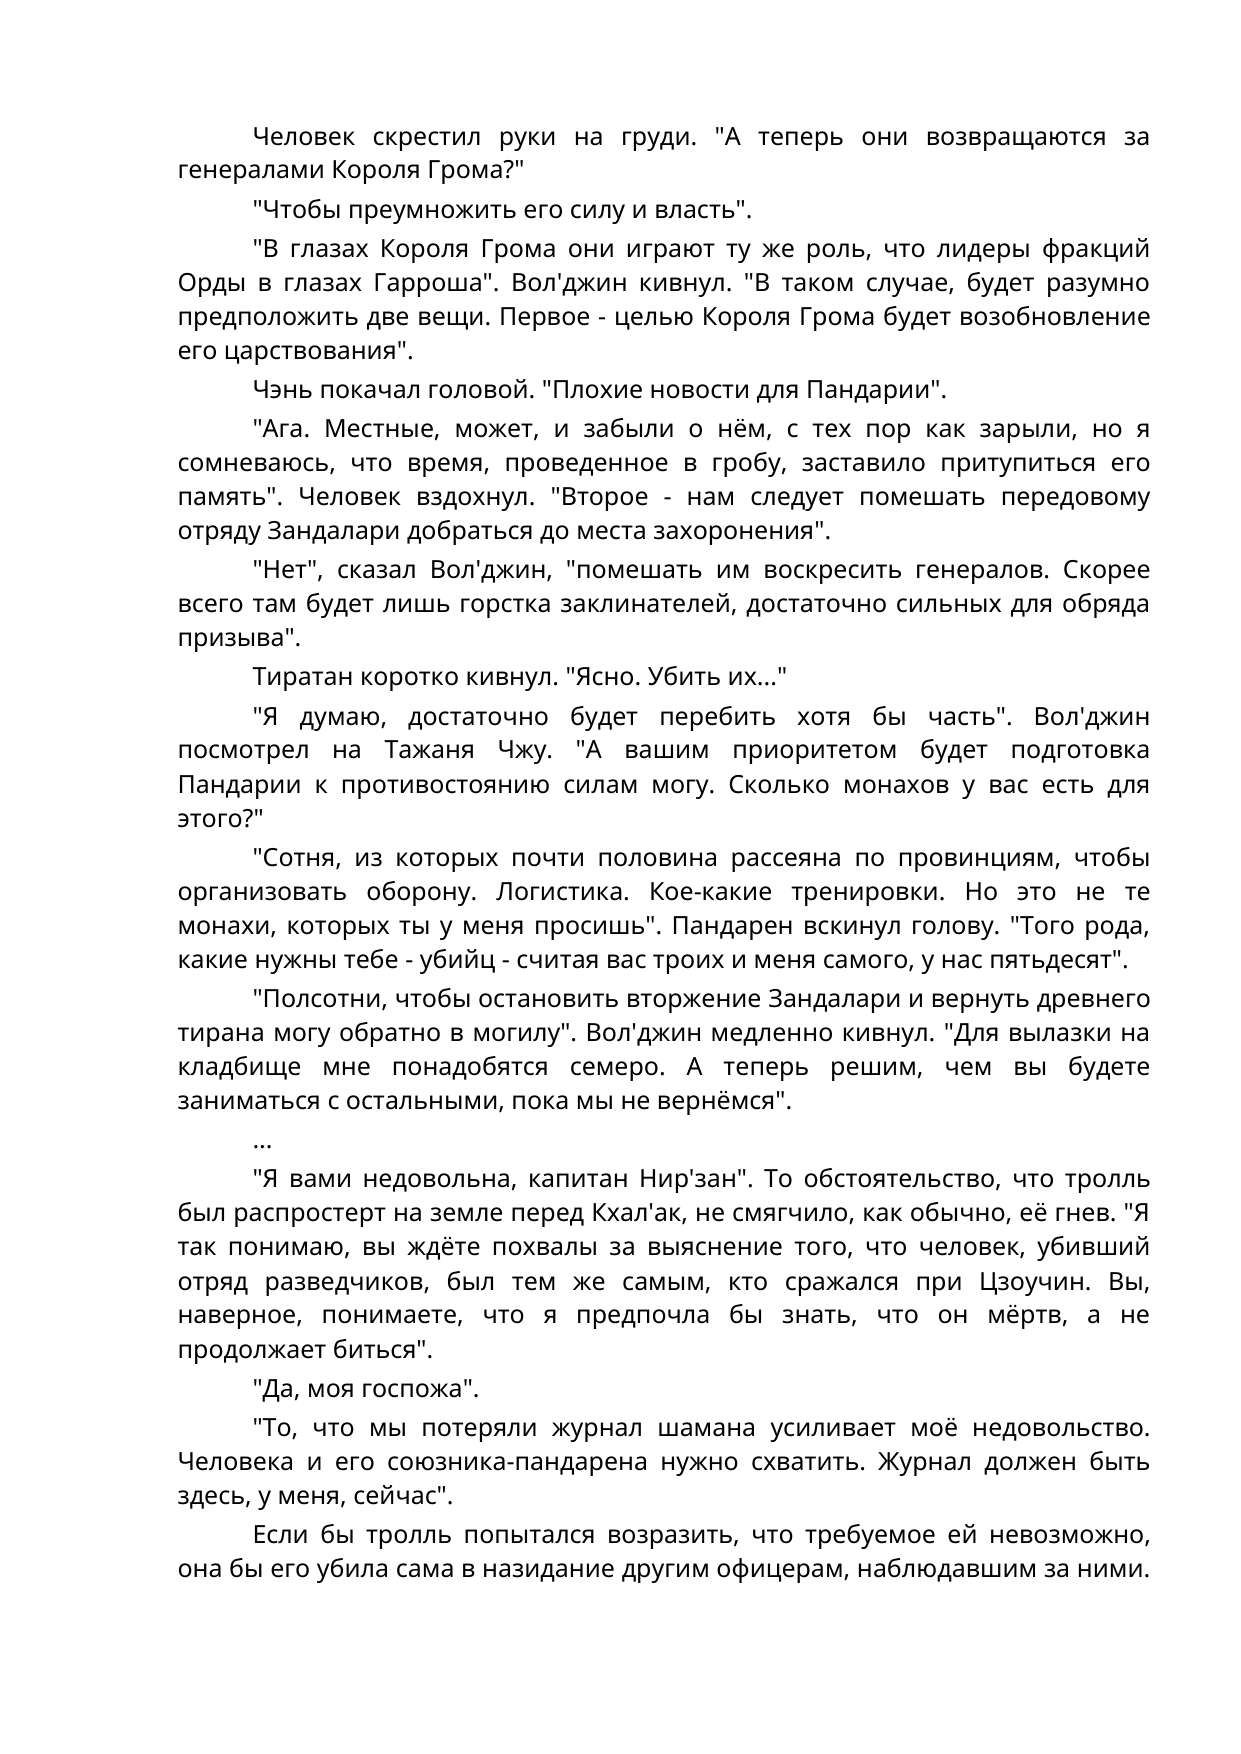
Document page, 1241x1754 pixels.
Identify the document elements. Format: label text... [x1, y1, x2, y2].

text "Ага. Местные, может, и забыли о нём, с тех пор как зарыли, но я сомневаюсь, что время, проведенное в гробу, заставило притупиться его память". Человек вздохнул. "Второе - нам следует помешать передовому отряду Зандалари добраться до места захоронения". [177, 411, 1152, 547]
text ... [177, 1122, 1152, 1156]
text "Нет", сказал Вол'джин, "помешать им воскресить генералов. Скорее всего там будет лишь горстка заклинателей, достаточно сильных для обряда призыва". [177, 552, 1152, 654]
text "Я думаю, достаточно будет перебить хотя бы часть". Вол'джин посмотрел на Тажаня Чжу. "А вашим приоритетом будет подготовка Пандарии к противостоянию силам могу. Сколько монахов у вас есть для этого?" [177, 698, 1152, 834]
text "Я вами недовольна, капитан Нир'зан". То обстоятельство, что тролль был распростерт на земле перед Кхал'ак, не смягчило, как обычно, её гнев. "Я так понимаю, вы ждёте похвалы за выяснение того, что человек, убивший отряд разведчиков, был тем же самым, кто сражался при Цзоучин. Вы, наверное, понимаете, что я предпочла бы знать, что он мёртв, а не продолжает биться". [177, 1161, 1152, 1365]
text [177, 1517, 1152, 1585]
text "В глазах Короля Грома они играют ту же роль, что лидеры фракций Орды в глазах Гарроша". Вол'джин кивнул. "В таком случае, будет разумно предположить две вещи. Первое - целью Короля Грома будет возобновление его царствования". [177, 230, 1152, 367]
text "Чтобы преумножить его силу и власть". [177, 191, 1152, 225]
text "Да, моя госпожа". [177, 1370, 1152, 1404]
text "Сотня, из которых почти половина рассеяна по провинциям, чтобы организовать оборону. Логистика. Кое-какие тренировки. Но это не те монахи, которых ты у меня просишь". Пандарен вскинул голову. "Того рода, какие нужны тебе - убийц - считая вас троих и меня самого, у нас пятьдесят". [177, 839, 1152, 976]
text Человек скрестил руки на груди. "А теперь они возвращаются за генералами Короля Грома?" [177, 118, 1152, 186]
text "Полсотни, чтобы остановить вторжение Зандалари и вернуть древнего тирана могу обратно в могилу". Вол'джин медленно кивнул. "Для вылазки на кладбище мне понадобятся семеро. А теперь решим, чем вы будете заниматься с остальными, пока мы не вернёмся". [177, 981, 1152, 1117]
text Чэнь покачал головой. "Плохие новости для Пандарии". [177, 372, 1152, 406]
text "То, что мы потеряли журнал шамана усиливает моё недовольство. Человека и его союзника-пандарена нужно схватить. Журнал должен быть здесь, у меня, сейчас". [177, 1409, 1152, 1512]
text Тиратан коротко кивнул. "Ясно. Убить их..." [177, 659, 1152, 693]
